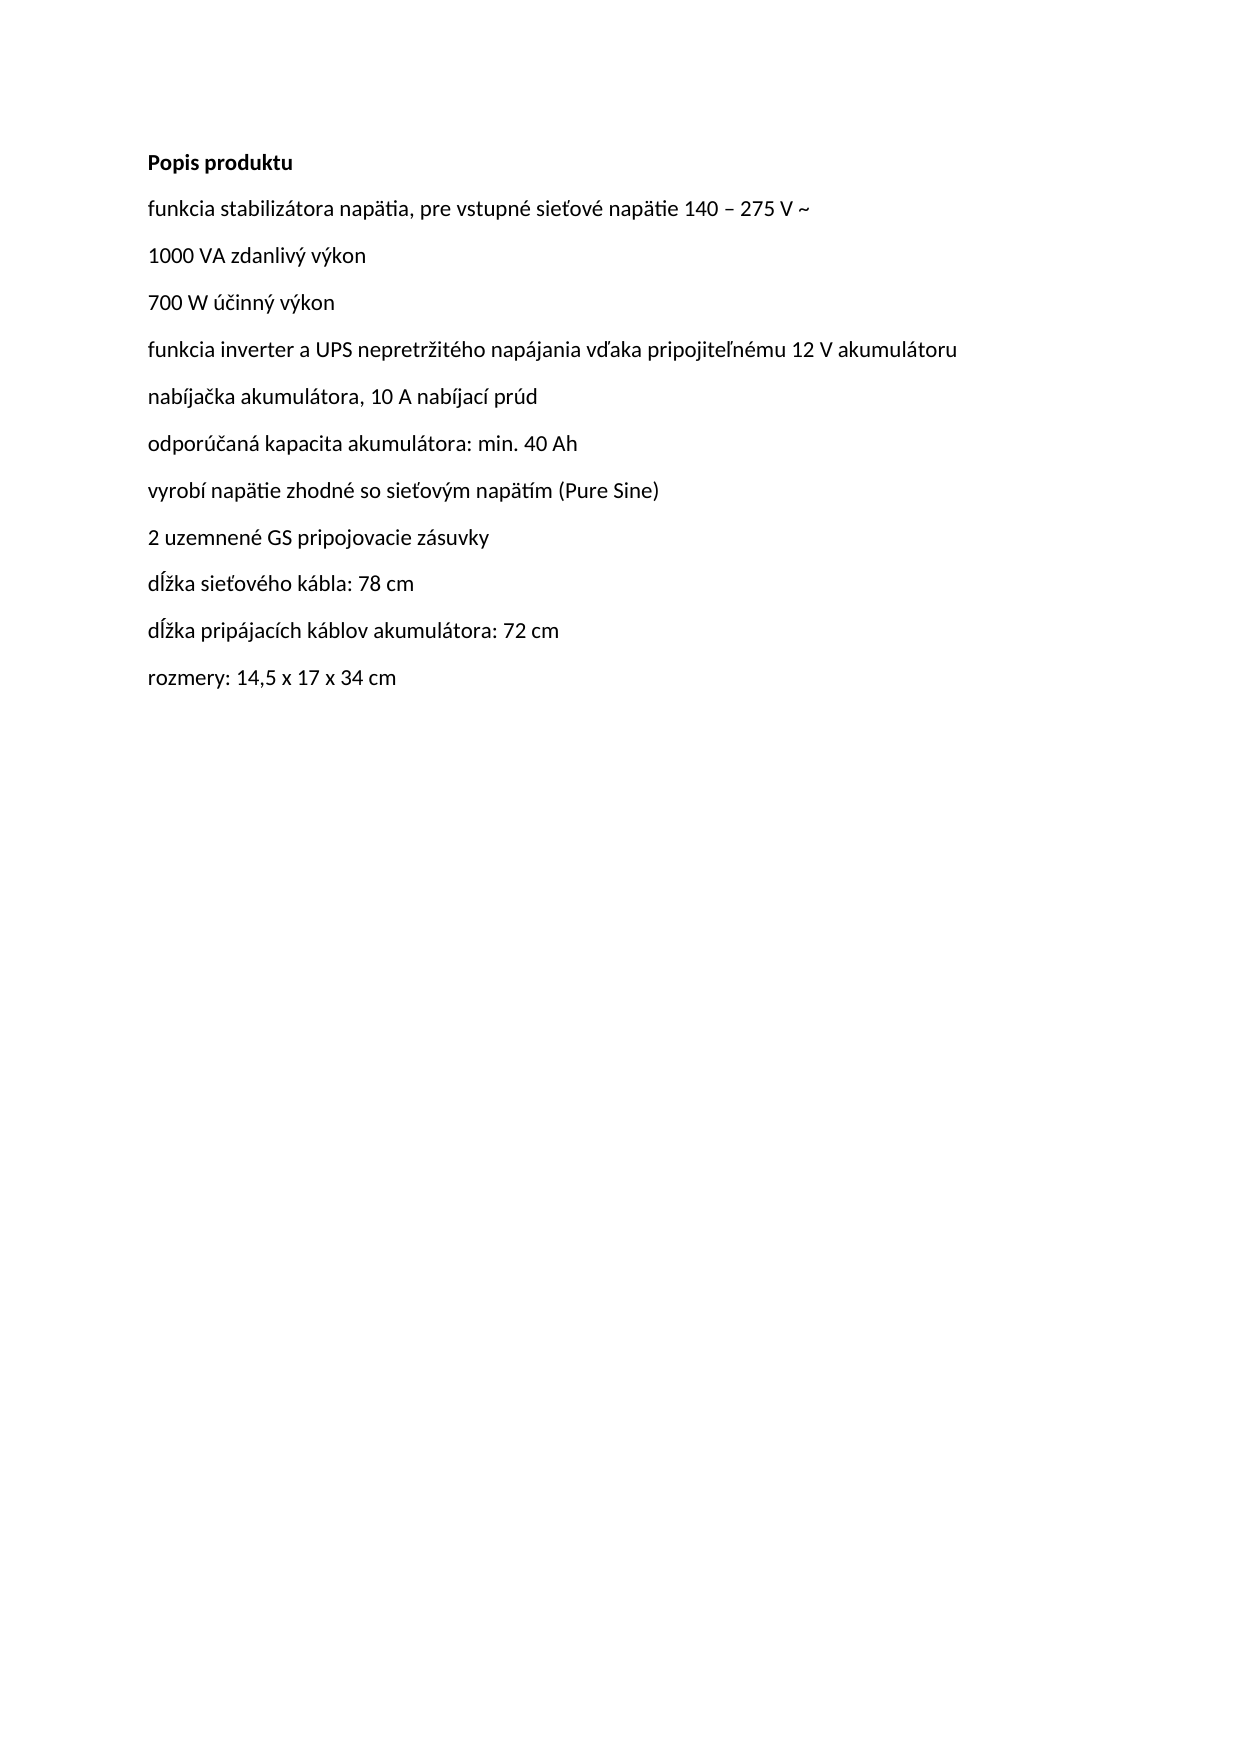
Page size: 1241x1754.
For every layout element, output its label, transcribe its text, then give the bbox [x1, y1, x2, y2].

text funkcia inverter a UPS nepretržitého napájania vďaka pripojiteľnému 12 V akumulátoru [148, 335, 1093, 363]
text funkcia stabilizátora napätia, pre vstupné sieťové napätie 140 – 275 V ~ [148, 194, 1093, 222]
text Popis produktu [148, 148, 1093, 176]
text rozmery: 14,5 x 17 x 34 cm [148, 663, 1093, 691]
text odporúčaná kapacita akumulátora: min. 40 Ah [148, 429, 1093, 457]
text 1000 VA zdanlivý výkon [148, 241, 1093, 269]
text dĺžka sieťového kábla: 78 cm [148, 569, 1093, 597]
text 700 W účinný výkon [148, 288, 1093, 316]
text vyrobí napätie zhodné so sieťovým napätím (Pure Sine) [148, 476, 1093, 504]
text 2 uzemnené GS pripojovacie zásuvky [148, 523, 1093, 551]
text nabíjačka akumulátora, 10 A nabíjací prúd [148, 382, 1093, 410]
text dĺžka pripájacích káblov akumulátora: 72 cm [148, 616, 1093, 644]
